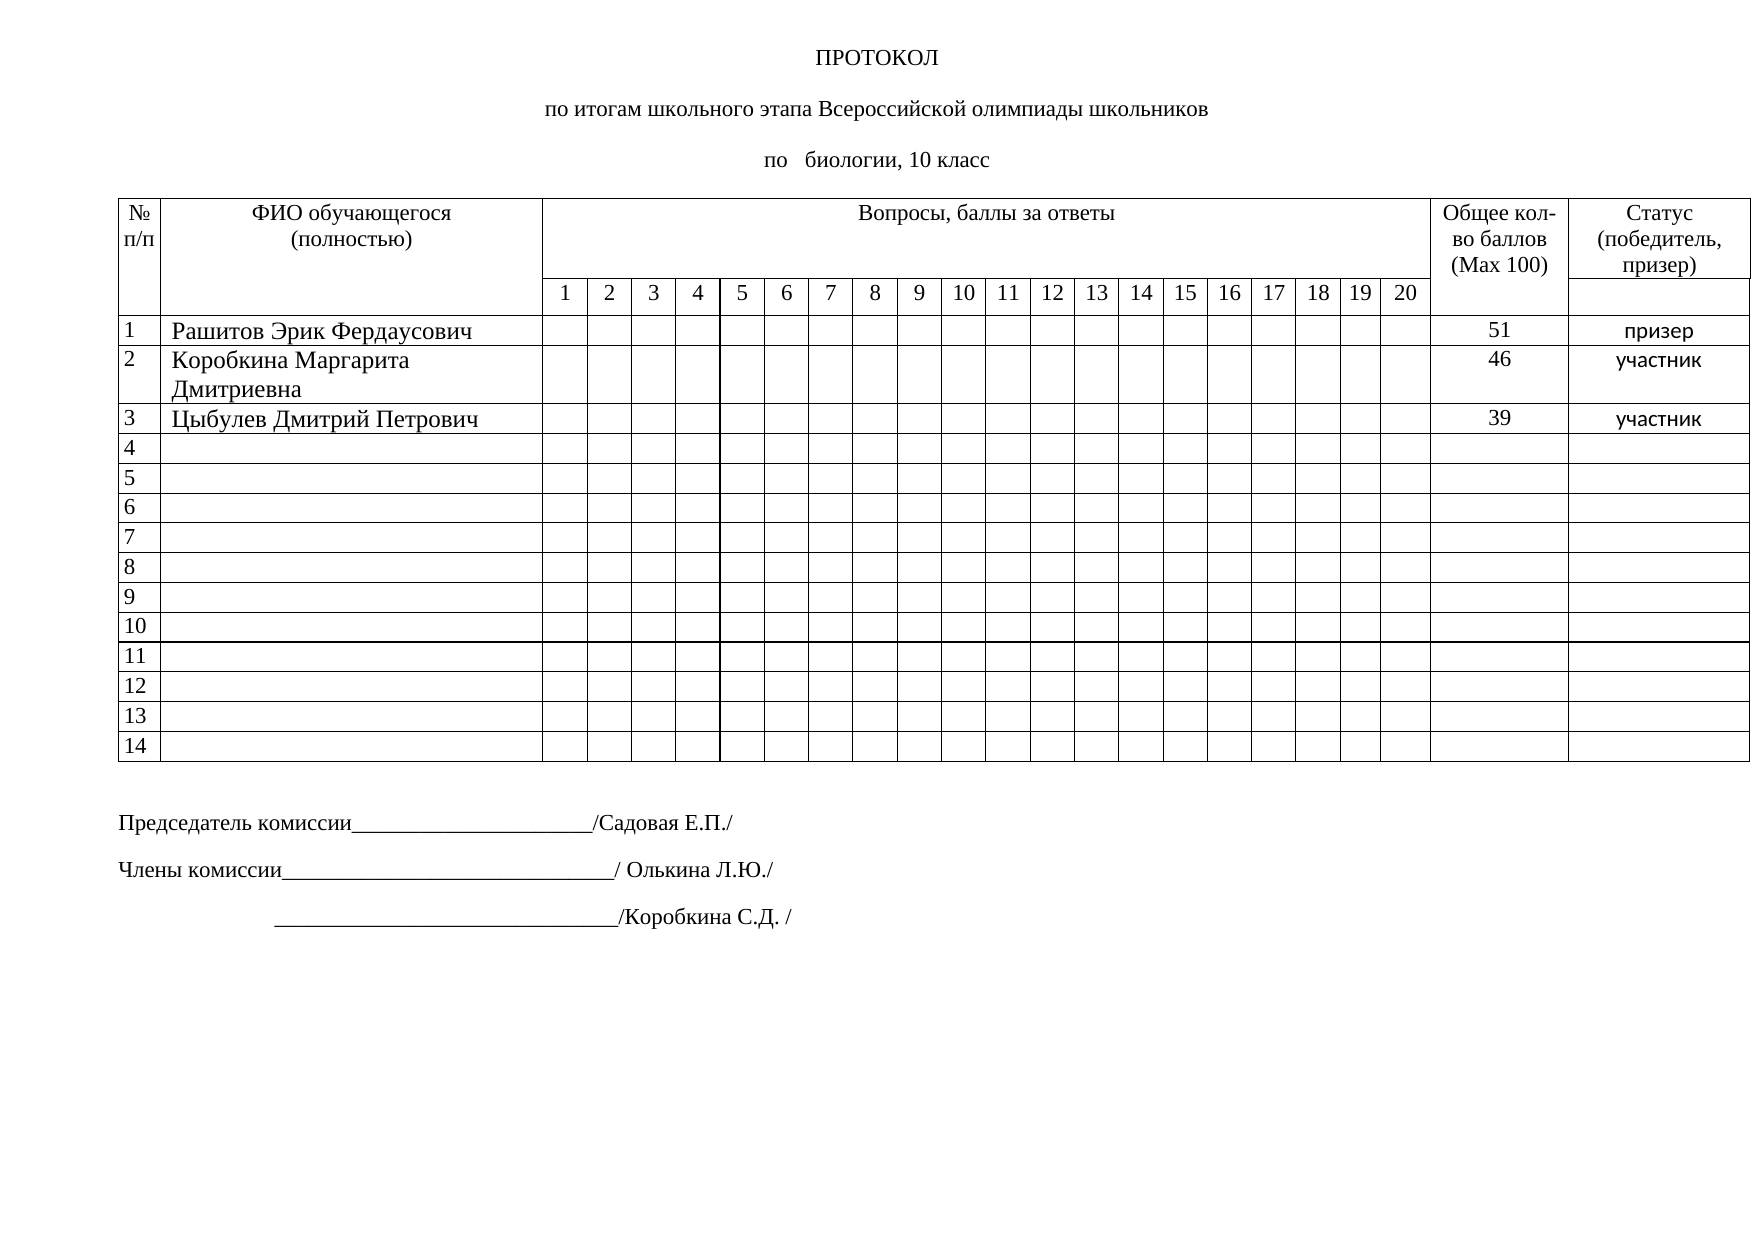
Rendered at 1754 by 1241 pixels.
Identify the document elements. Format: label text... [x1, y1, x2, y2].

table_cell [1252, 553, 1295, 582]
table_cell [1075, 732, 1118, 761]
table_cell [1119, 464, 1163, 492]
text ______________________________/Коробкина С.Д. / [118, 903, 1636, 929]
table_cell [1569, 643, 1749, 671]
table_cell [853, 316, 897, 344]
table_cell [161, 732, 542, 761]
table_cell [161, 523, 542, 552]
table_cell [986, 613, 1030, 641]
table_cell [765, 702, 808, 731]
table_cell [721, 732, 764, 761]
table_cell [942, 523, 985, 552]
table_cell [765, 613, 808, 641]
table_cell [1381, 316, 1430, 344]
table_cell [1296, 732, 1340, 761]
table_cell 14 [119, 732, 160, 761]
table_cell [161, 643, 542, 671]
table_cell [765, 553, 808, 582]
table_cell [986, 494, 1030, 522]
table_cell [1208, 404, 1251, 433]
table_cell [1431, 583, 1568, 612]
table_cell 9 [119, 583, 160, 612]
table_cell [1341, 643, 1380, 671]
table_cell [588, 494, 631, 522]
table_cell [986, 316, 1030, 344]
table_cell 12 [119, 672, 160, 701]
table_cell [588, 643, 631, 671]
table_cell [1296, 523, 1340, 552]
table_cell [1164, 553, 1207, 582]
table_cell [543, 434, 587, 463]
table_cell [588, 672, 631, 701]
table_cell [721, 643, 764, 671]
table_cell [765, 434, 808, 463]
table_cell [1075, 404, 1118, 433]
table_cell [1164, 464, 1207, 492]
table_cell [942, 494, 985, 522]
table_cell [898, 464, 941, 492]
table_cell [853, 553, 897, 582]
table_cell [632, 464, 675, 492]
table_cell [1252, 404, 1295, 433]
table_cell [543, 316, 587, 344]
table_cell [543, 702, 587, 731]
table_cell [853, 523, 897, 552]
table_cell [1296, 464, 1340, 492]
table_cell [765, 643, 808, 671]
table_cell [588, 583, 631, 612]
table_cell [676, 523, 719, 552]
table_cell [1075, 346, 1118, 403]
table_cell [942, 553, 985, 582]
table_cell [1569, 553, 1749, 582]
table_cell 51 [1431, 316, 1568, 344]
table_cell [161, 494, 542, 522]
table_cell [986, 672, 1030, 701]
table_cell 16 [1208, 279, 1251, 315]
table_cell [721, 553, 764, 582]
table_cell [632, 434, 675, 463]
table_cell [853, 672, 897, 701]
table_cell 46 [1431, 346, 1568, 403]
table_cell [898, 523, 941, 552]
table_cell [1031, 523, 1074, 552]
table_cell [543, 643, 587, 671]
table_cell [765, 732, 808, 761]
table_cell [765, 523, 808, 552]
table_cell [1431, 613, 1568, 641]
table_cell [1164, 523, 1207, 552]
table_cell [898, 643, 941, 671]
table_cell [588, 346, 631, 403]
table_cell [1075, 553, 1118, 582]
table_cell [676, 316, 719, 344]
table_cell [1431, 523, 1568, 552]
table_cell [588, 523, 631, 552]
table_cell 10 [942, 279, 985, 315]
table_cell [1569, 672, 1749, 701]
table_cell [898, 434, 941, 463]
table_cell [1381, 434, 1430, 463]
table_cell [809, 316, 852, 344]
table_cell [1119, 672, 1163, 701]
table_cell [632, 732, 675, 761]
table_cell [632, 643, 675, 671]
table_cell [853, 702, 897, 731]
table_cell [765, 583, 808, 612]
table_cell [1208, 523, 1251, 552]
table_cell [765, 494, 808, 522]
table_cell [1381, 732, 1430, 761]
table_cell 18 [1296, 279, 1340, 315]
table_cell [898, 613, 941, 641]
table_header Вопросы, баллы за ответы [543, 199, 1430, 278]
table_cell [1252, 523, 1295, 552]
table_cell [809, 464, 852, 492]
table_cell [898, 672, 941, 701]
table_cell [942, 434, 985, 463]
table_cell [1031, 404, 1074, 433]
table_cell [809, 583, 852, 612]
table_cell [676, 404, 719, 433]
table_cell [1031, 672, 1074, 701]
table_cell [1296, 613, 1340, 641]
table_cell [588, 316, 631, 344]
table_header Статус (победитель, призер) [1569, 199, 1750, 278]
table_cell [676, 643, 719, 671]
table_cell 12 [1031, 279, 1074, 315]
table_cell [853, 583, 897, 612]
table_cell [1164, 434, 1207, 463]
table_cell [632, 404, 675, 433]
table_cell [1381, 553, 1430, 582]
table_cell [1119, 346, 1163, 403]
table_cell [898, 404, 941, 433]
table_cell [1208, 316, 1251, 344]
table_cell [721, 672, 764, 701]
table_cell [765, 346, 808, 403]
table_cell 14 [1119, 279, 1163, 315]
table_cell 10 [119, 613, 160, 641]
table_cell [1164, 613, 1207, 641]
table_cell 39 [1431, 404, 1568, 433]
table_cell 1 [119, 316, 160, 344]
table_cell [632, 702, 675, 731]
table_cell [1569, 279, 1749, 315]
table_cell [1075, 643, 1118, 671]
table_cell [632, 494, 675, 522]
table_cell [1164, 404, 1207, 433]
table_cell [853, 346, 897, 403]
table_cell [853, 494, 897, 522]
table_cell 6 [765, 279, 808, 315]
table_cell [543, 613, 587, 641]
table_cell [632, 613, 675, 641]
table_cell 3 [119, 404, 160, 433]
table_cell [986, 523, 1030, 552]
table_cell [721, 434, 764, 463]
text по итогам школьного этапа Всероссийской олимпиады школьников [118, 95, 1636, 122]
table_cell 11 [119, 643, 160, 671]
table_cell [676, 464, 719, 492]
table_cell [1075, 523, 1118, 552]
table_cell [898, 346, 941, 403]
table_cell [1569, 523, 1749, 552]
table_cell [1119, 643, 1163, 671]
table_cell [543, 404, 587, 433]
table_cell [1208, 464, 1251, 492]
table_cell [161, 672, 542, 701]
table_cell [721, 316, 764, 344]
table_cell 15 [1164, 279, 1207, 315]
text по биологии, 10 класс [118, 146, 1636, 173]
table_header № п/п [119, 199, 160, 315]
table_cell 11 [986, 279, 1030, 315]
table_cell [1208, 494, 1251, 522]
table_cell [543, 346, 587, 403]
table_cell [898, 732, 941, 761]
table_cell [1296, 434, 1340, 463]
table_cell участник [1569, 404, 1749, 433]
table_cell [1341, 702, 1380, 731]
table_cell [1119, 553, 1163, 582]
table_cell [543, 553, 587, 582]
table_cell [1381, 583, 1430, 612]
table_cell 5 [119, 464, 160, 492]
table_cell [1164, 494, 1207, 522]
table_cell [1296, 702, 1340, 731]
table_cell [543, 494, 587, 522]
table_cell [1031, 732, 1074, 761]
table_cell [1031, 613, 1074, 641]
table_cell [1031, 464, 1074, 492]
table_cell [1296, 404, 1340, 433]
table_cell [1341, 346, 1380, 403]
text Председатель комиссии_____________________/Садовая Е.П./ [118, 809, 1636, 835]
table_cell 7 [809, 279, 852, 315]
table_cell [1381, 702, 1430, 731]
table_cell [1031, 583, 1074, 612]
table_cell [721, 346, 764, 403]
table_cell [543, 464, 587, 492]
table_cell [1252, 346, 1295, 403]
table_cell [1341, 523, 1380, 552]
table_cell [1296, 316, 1340, 344]
table_cell [1252, 702, 1295, 731]
table_cell [1341, 732, 1380, 761]
table_cell [809, 404, 852, 433]
table_cell [1252, 494, 1295, 522]
table_cell [1075, 316, 1118, 344]
table_cell 1 [543, 279, 587, 315]
table_cell Коробкина Маргарита Дмитриевна [161, 346, 542, 403]
table_cell [1252, 732, 1295, 761]
table_cell [853, 434, 897, 463]
table_cell [1075, 583, 1118, 612]
table_cell [1341, 464, 1380, 492]
table_cell [1119, 732, 1163, 761]
table_cell [853, 732, 897, 761]
text Члены комиссии_____________________________/ Олькина Л.Ю./ [118, 856, 1636, 882]
table_cell [632, 346, 675, 403]
table_cell [588, 702, 631, 731]
table_cell [942, 672, 985, 701]
table_cell 4 [676, 279, 719, 315]
table_cell [809, 523, 852, 552]
table_cell [588, 732, 631, 761]
table_cell [721, 523, 764, 552]
table_cell [809, 672, 852, 701]
table_header Общее кол-во баллов (Max 100) [1431, 199, 1568, 315]
table_cell [161, 702, 542, 731]
table_cell [809, 643, 852, 671]
table_cell [853, 404, 897, 433]
table_cell [986, 702, 1030, 731]
table_cell [942, 613, 985, 641]
table_cell 19 [1341, 279, 1380, 315]
table_cell [1164, 643, 1207, 671]
table_cell [898, 702, 941, 731]
table_cell [1119, 583, 1163, 612]
table_cell [1296, 672, 1340, 701]
table_cell [942, 732, 985, 761]
table_cell [986, 553, 1030, 582]
table_cell [588, 434, 631, 463]
table_cell 9 [898, 279, 941, 315]
table_cell [1431, 553, 1568, 582]
table_cell [161, 583, 542, 612]
table_cell 2 [119, 346, 160, 403]
table_cell [1031, 316, 1074, 344]
table_cell [1569, 434, 1749, 463]
table_cell [1119, 404, 1163, 433]
table_cell [1208, 643, 1251, 671]
table_cell [161, 553, 542, 582]
table_cell [632, 672, 675, 701]
table_cell [765, 316, 808, 344]
table_cell [809, 732, 852, 761]
table_cell [942, 316, 985, 344]
table_cell 8 [119, 553, 160, 582]
table_cell [1252, 643, 1295, 671]
table_cell [1031, 643, 1074, 671]
table_cell [809, 346, 852, 403]
table_cell [1296, 553, 1340, 582]
table_cell 17 [1252, 279, 1295, 315]
table_cell [676, 613, 719, 641]
table_cell [1296, 583, 1340, 612]
table_cell [676, 702, 719, 731]
table_cell [1031, 434, 1074, 463]
table_cell [676, 583, 719, 612]
table_cell [1381, 672, 1430, 701]
table_cell [1381, 613, 1430, 641]
table_cell [1119, 494, 1163, 522]
table_cell [721, 702, 764, 731]
table_cell [161, 464, 542, 492]
table_cell [543, 583, 587, 612]
table_cell [676, 732, 719, 761]
table_cell [1341, 404, 1380, 433]
table_cell 3 [632, 279, 675, 315]
table_cell [1341, 672, 1380, 701]
table_cell [765, 404, 808, 433]
table_cell 5 [721, 279, 764, 315]
table_cell [1164, 583, 1207, 612]
table_header ФИО обучающегося (полностью) [161, 199, 542, 315]
table_cell [1381, 643, 1430, 671]
table_cell [853, 643, 897, 671]
table_cell [1569, 732, 1749, 761]
table_cell [721, 404, 764, 433]
table_cell [986, 404, 1030, 433]
table_cell [1119, 523, 1163, 552]
table_cell [721, 464, 764, 492]
table_cell [1569, 702, 1749, 731]
table_cell [1431, 434, 1568, 463]
table_cell [632, 523, 675, 552]
table_cell [1208, 613, 1251, 641]
table_cell [853, 464, 897, 492]
table_cell 8 [853, 279, 897, 315]
table_cell [1164, 316, 1207, 344]
table_cell Рашитов Эрик Фердаусович [161, 316, 542, 344]
table_cell [1119, 702, 1163, 731]
table_cell [1075, 672, 1118, 701]
table_cell [543, 672, 587, 701]
table_cell [986, 643, 1030, 671]
table_cell [1381, 346, 1430, 403]
table_cell [986, 346, 1030, 403]
table_cell 2 [588, 279, 631, 315]
table_cell [721, 583, 764, 612]
table_cell [1252, 583, 1295, 612]
table_cell [1208, 434, 1251, 463]
table_cell [1296, 643, 1340, 671]
table_cell [1569, 613, 1749, 641]
table_cell [721, 613, 764, 641]
table_cell [765, 672, 808, 701]
table_cell [588, 404, 631, 433]
table_cell 7 [119, 523, 160, 552]
table_cell [1208, 702, 1251, 731]
table_cell [1075, 464, 1118, 492]
table_cell [1381, 494, 1430, 522]
table_cell [1296, 346, 1340, 403]
table_cell [161, 434, 542, 463]
table_cell [1119, 434, 1163, 463]
table_cell [1252, 434, 1295, 463]
table_cell [1431, 643, 1568, 671]
table_cell [1569, 494, 1749, 522]
table_cell [1164, 702, 1207, 731]
table_cell [942, 583, 985, 612]
table_cell [1031, 553, 1074, 582]
table_cell [1381, 464, 1430, 492]
table_cell [632, 316, 675, 344]
table_cell [1208, 732, 1251, 761]
table_cell [809, 553, 852, 582]
table_cell [1381, 523, 1430, 552]
table_cell [1431, 672, 1568, 701]
table_cell [588, 464, 631, 492]
table_cell [1075, 434, 1118, 463]
table_cell [1431, 732, 1568, 761]
table_cell 6 [119, 494, 160, 522]
table_cell [588, 613, 631, 641]
table_cell [1164, 672, 1207, 701]
table_cell [1031, 702, 1074, 731]
table_cell [898, 494, 941, 522]
table_cell [1341, 553, 1380, 582]
table_cell [1252, 613, 1295, 641]
table_cell [1075, 702, 1118, 731]
table_cell [1381, 404, 1430, 433]
table_cell [1119, 316, 1163, 344]
table_cell [676, 434, 719, 463]
table_cell [676, 494, 719, 522]
table_cell [1341, 316, 1380, 344]
table_cell [543, 732, 587, 761]
table_cell Цыбулев Дмитрий Петрович [161, 404, 542, 433]
table_cell [942, 404, 985, 433]
table_cell [853, 613, 897, 641]
table_cell [1341, 583, 1380, 612]
table_cell [986, 732, 1030, 761]
table_cell [1252, 672, 1295, 701]
table_cell [1075, 494, 1118, 522]
table_cell [809, 434, 852, 463]
table_cell [942, 643, 985, 671]
table_cell [809, 702, 852, 731]
table_cell [161, 613, 542, 641]
table_cell 13 [1075, 279, 1118, 315]
table_cell [942, 346, 985, 403]
table_cell [1341, 434, 1380, 463]
table_cell [1031, 346, 1074, 403]
table_cell [942, 702, 985, 731]
table_cell [676, 672, 719, 701]
table_cell [1208, 346, 1251, 403]
table_cell [1208, 672, 1251, 701]
table_cell [1252, 316, 1295, 344]
table_cell [1569, 583, 1749, 612]
table_cell 4 [119, 434, 160, 463]
table_cell [676, 553, 719, 582]
table_cell [986, 464, 1030, 492]
table_cell 13 [119, 702, 160, 731]
table_cell [942, 464, 985, 492]
table_cell [1164, 732, 1207, 761]
table_cell [1341, 494, 1380, 522]
table_cell [543, 523, 587, 552]
table_cell 20 [1381, 279, 1430, 315]
table_cell [809, 613, 852, 641]
table_cell [898, 316, 941, 344]
table_cell [898, 553, 941, 582]
table_cell [765, 464, 808, 492]
table_cell [809, 494, 852, 522]
table_cell [632, 553, 675, 582]
table_cell [1208, 553, 1251, 582]
table_cell [898, 583, 941, 612]
table_cell [676, 346, 719, 403]
table_cell [986, 434, 1030, 463]
table_cell [588, 553, 631, 582]
table_cell призер [1569, 316, 1749, 344]
table_cell [1431, 494, 1568, 522]
text ПРОТОКОЛ [118, 44, 1636, 71]
table_cell [1569, 464, 1749, 492]
table_cell [1208, 583, 1251, 612]
table_cell [1164, 346, 1207, 403]
table_cell [1296, 494, 1340, 522]
table_cell [1431, 702, 1568, 731]
table_cell [632, 583, 675, 612]
table_cell [721, 494, 764, 522]
table_cell [1119, 613, 1163, 641]
table_cell участник [1569, 346, 1749, 403]
table_cell [986, 583, 1030, 612]
table_cell [1341, 613, 1380, 641]
table_cell [1031, 494, 1074, 522]
table_cell [1252, 464, 1295, 492]
table_cell [1431, 464, 1568, 492]
table_cell [1075, 613, 1118, 641]
